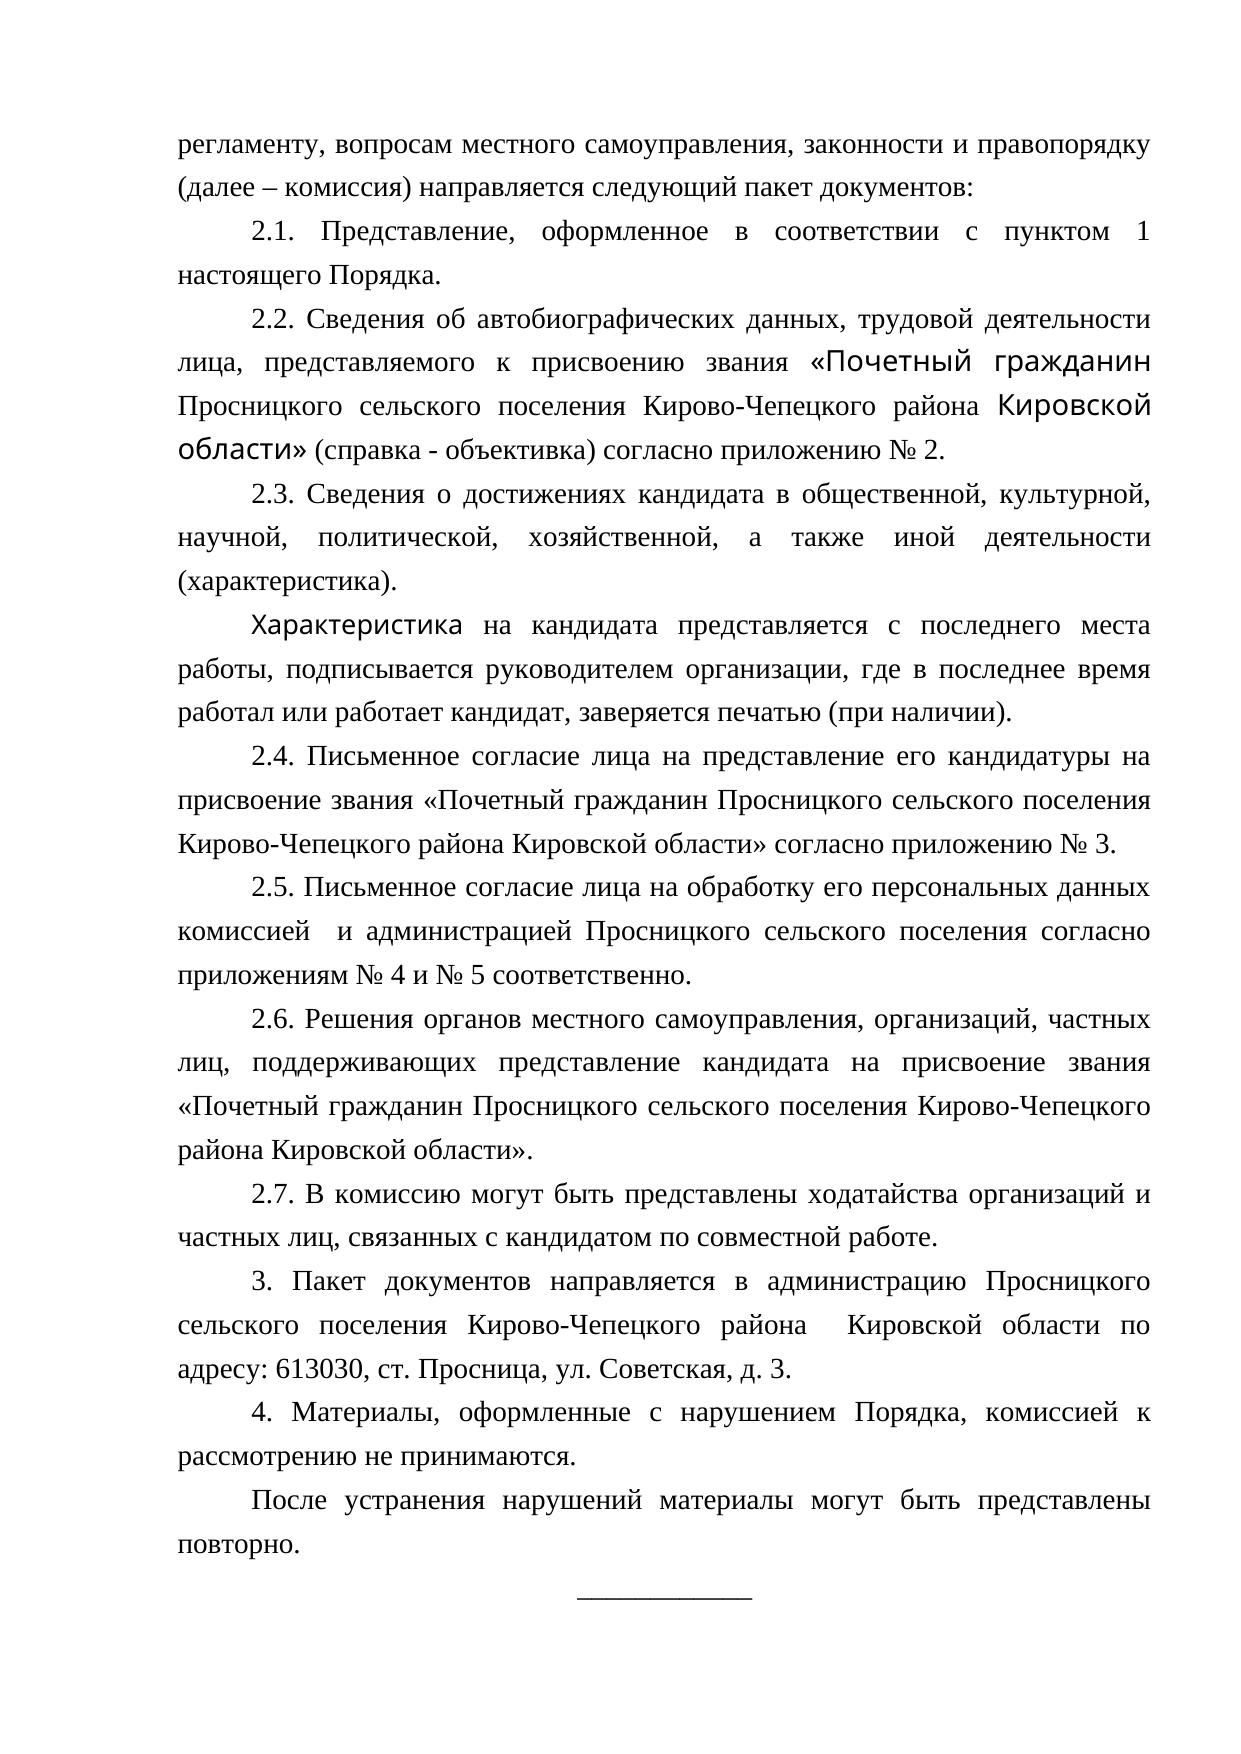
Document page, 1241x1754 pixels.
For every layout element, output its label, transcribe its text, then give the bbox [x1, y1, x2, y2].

text ____________ [177, 1562, 1152, 1606]
text После устранения нарушений материалы могут быть представлены повторно. [177, 1474, 1152, 1562]
text 2.5. Письменное согласие лица на обработку его персональных данных комиссией и администрацией Просницкого сельского поселения согласно приложениям № 4 и № 5 соответственно. [177, 862, 1152, 993]
text 4. Материалы, оформленные с нарушением Порядка, комиссией к рассмотрению не принимаются. [177, 1387, 1152, 1474]
text 3. Пакет документов направляется в администрацию Просницкого сельского поселения Кирово-Чепецкого района Кировской области по адресу: 613030, ст. Просница, ул. Советская, д. 3. [177, 1256, 1152, 1387]
text Характеристика на кандидата представляется с последнего места работы, подписывается руководителем организации, где в последнее время работал или работает кандидат, заверяется печатью (при наличии). [177, 599, 1152, 731]
text 2.7. В комиссию могут быть представлены ходатайства организаций и частных лиц, связанных с кандидатом по совместной работе. [177, 1168, 1152, 1256]
text 2.3. Сведения о достижениях кандидата в общественной, культурной, научной, политической, хозяйственной, а также иной деятельности (характеристика). [177, 468, 1152, 599]
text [177, 118, 1152, 206]
text 2.6. Решения органов местного самоуправления, организаций, частных лиц, поддерживающих представление кандидата на присвоение звания «Почетный гражданин Просницкого сельского поселения Кирово-Чепецкого района Кировской области». [177, 993, 1152, 1168]
text 2.4. Письменное согласие лица на представление его кандидатуры на присвоение звания «Почетный гражданин Просницкого сельского поселения Кирово-Чепецкого района Кировской области» согласно приложению № 3. [177, 731, 1152, 862]
text 2.2. Сведения об автобиографических данных, трудовой деятельности лица, представляемого к присвоению звания «Почетный гражданин Просницкого сельского поселения Кирово-Чепецкого района Кировской области» (справка - объективка) согласно приложению № 2. [177, 293, 1152, 468]
text 2.1. Представление, оформленное в соответствии с пунктом 1 настоящего Порядка. [177, 206, 1152, 293]
